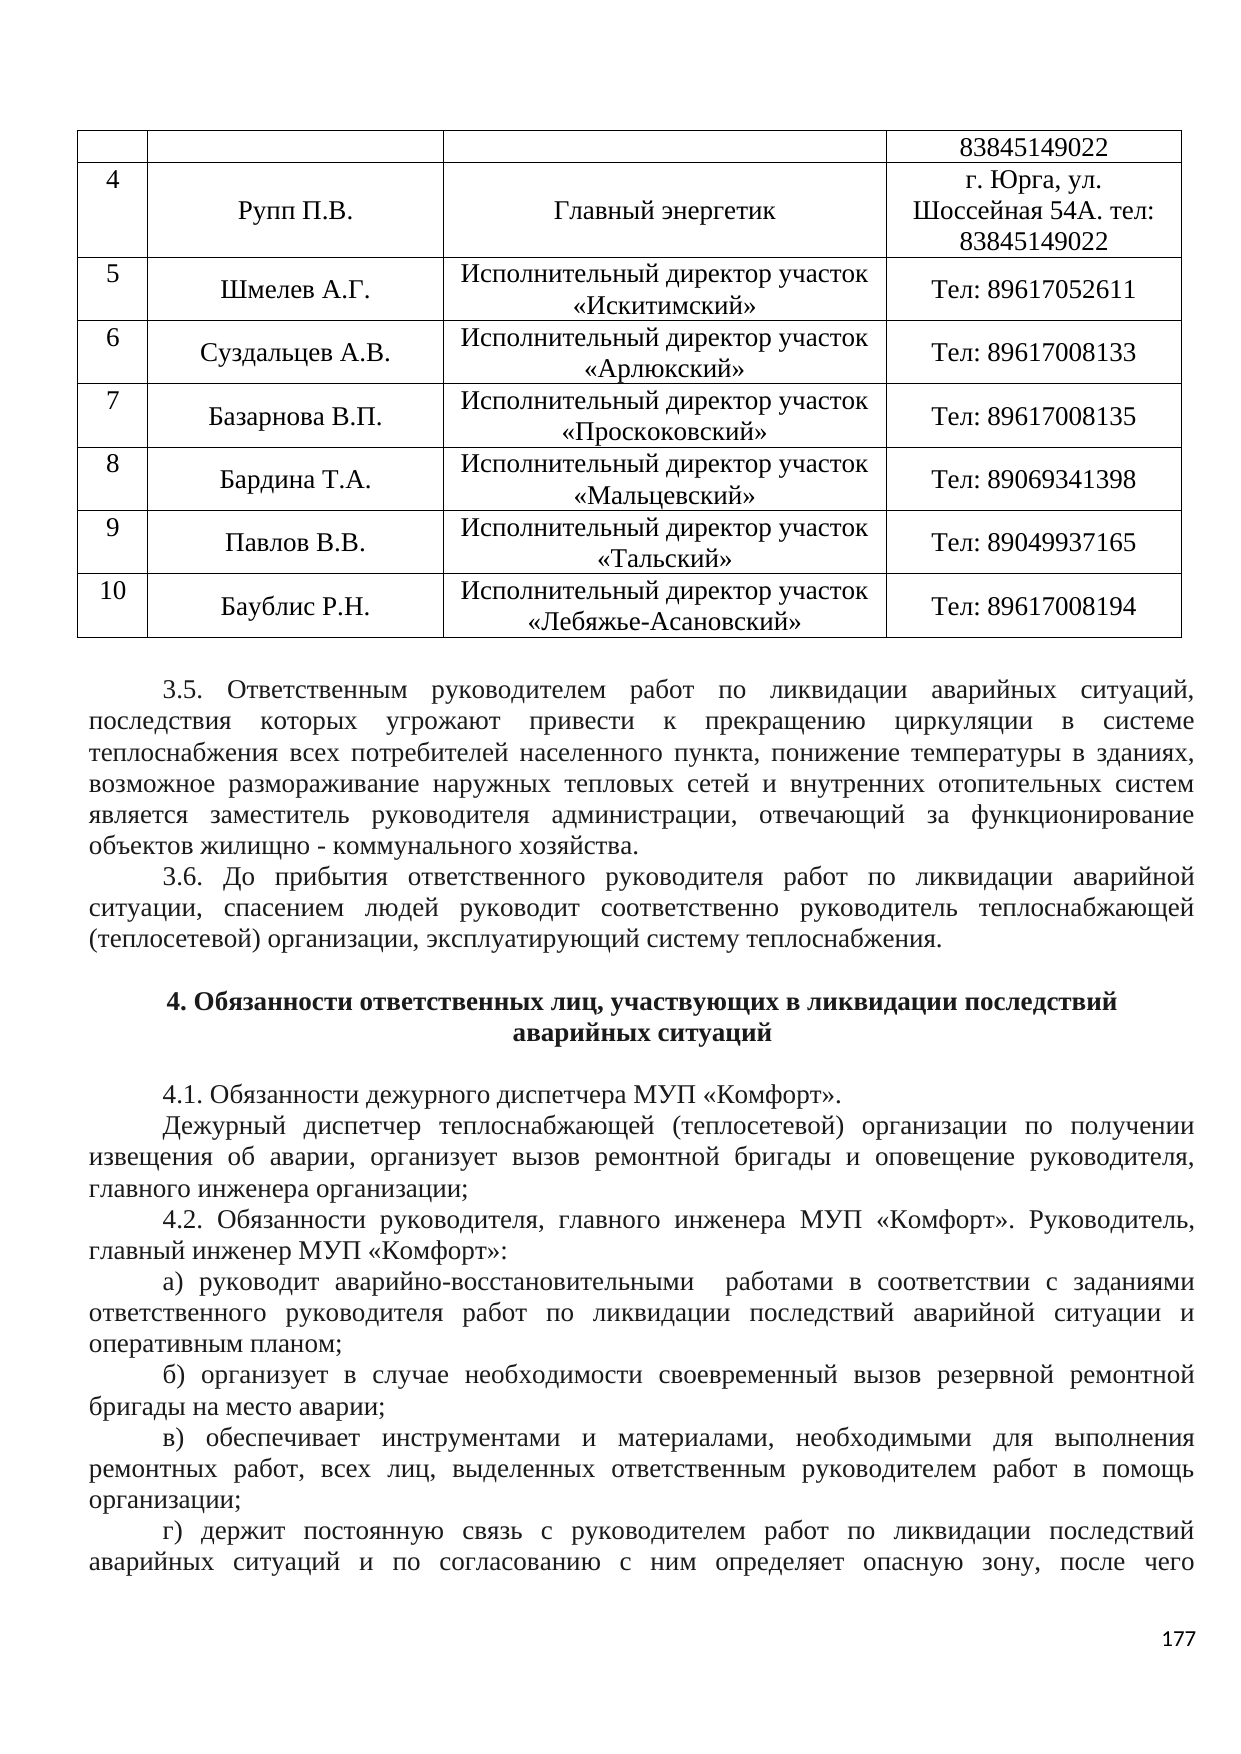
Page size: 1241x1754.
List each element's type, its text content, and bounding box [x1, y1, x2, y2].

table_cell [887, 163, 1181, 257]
text 4.2. Обязанности руководителя, главного инженера МУП «Комфорт». Руководитель, главный инженер МУП «Комфорт»: [89, 1203, 1196, 1265]
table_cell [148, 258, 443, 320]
text 4.1. Обязанности дежурного диспетчера МУП «Комфорт». [89, 1078, 1196, 1109]
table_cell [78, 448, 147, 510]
text Дежурный диспетчер теплоснабжающей (теплосетевой) организации по получении извещения об аварии, организует вызов ремонтной бригады и оповещение руководителя, главного инженера организации; [89, 1109, 1196, 1203]
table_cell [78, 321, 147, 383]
text 3.5. Ответственным руководителем работ по ликвидации аварийных ситуаций, последствия которых угрожают привести к прекращению циркуляции в системе теплоснабжения всех потребителей населенного пункта, понижение температуры в зданиях, возможное размораживание наружных тепловых сетей и внутренних отопительных систем является заместитель руководителя администрации, отвечающий за функционирование объектов жилищно - коммунального хозяйства. [89, 673, 1196, 860]
text в) обеспечивает инструментами и материалами, необходимыми для выполнения ремонтных работ, всех лиц, выделенных ответственным руководителем работ в помощь организации; [89, 1421, 1196, 1514]
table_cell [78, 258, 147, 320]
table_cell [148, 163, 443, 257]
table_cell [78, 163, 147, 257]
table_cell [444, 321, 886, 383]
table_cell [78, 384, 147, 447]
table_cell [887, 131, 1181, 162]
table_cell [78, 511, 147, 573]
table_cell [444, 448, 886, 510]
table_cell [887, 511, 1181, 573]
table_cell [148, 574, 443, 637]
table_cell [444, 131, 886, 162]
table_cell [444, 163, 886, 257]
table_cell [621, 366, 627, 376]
text 3.6. До прибытия ответственного руководителя работ по ликвидации аварийной ситуации, спасением людей руководит соответственно руководитель теплоснабжающей (теплосетевой) организации, эксплуатирующий систему теплоснабжения. [89, 860, 1196, 954]
text 4. Обязанности ответственных лиц, участвующих в ликвидации последствий [89, 985, 1196, 1016]
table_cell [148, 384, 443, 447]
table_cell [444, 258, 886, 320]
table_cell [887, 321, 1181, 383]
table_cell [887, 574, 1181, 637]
text аварийных ситуаций [89, 1016, 1196, 1047]
text а) руководит аварийно-восстановительными работами в соответствии с заданиями ответственного руководителя работ по ликвидации последствий аварийной ситуации и оперативным планом; [89, 1265, 1196, 1358]
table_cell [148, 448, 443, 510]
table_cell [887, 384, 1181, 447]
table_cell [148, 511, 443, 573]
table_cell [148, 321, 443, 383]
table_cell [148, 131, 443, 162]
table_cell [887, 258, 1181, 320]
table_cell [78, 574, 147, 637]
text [89, 1514, 1196, 1577]
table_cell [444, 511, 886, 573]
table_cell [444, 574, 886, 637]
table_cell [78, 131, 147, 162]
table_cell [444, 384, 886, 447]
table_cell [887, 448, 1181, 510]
text б) организует в случае необходимости своевременный вызов резервной ремонтной бригады на место аварии; [89, 1358, 1196, 1421]
